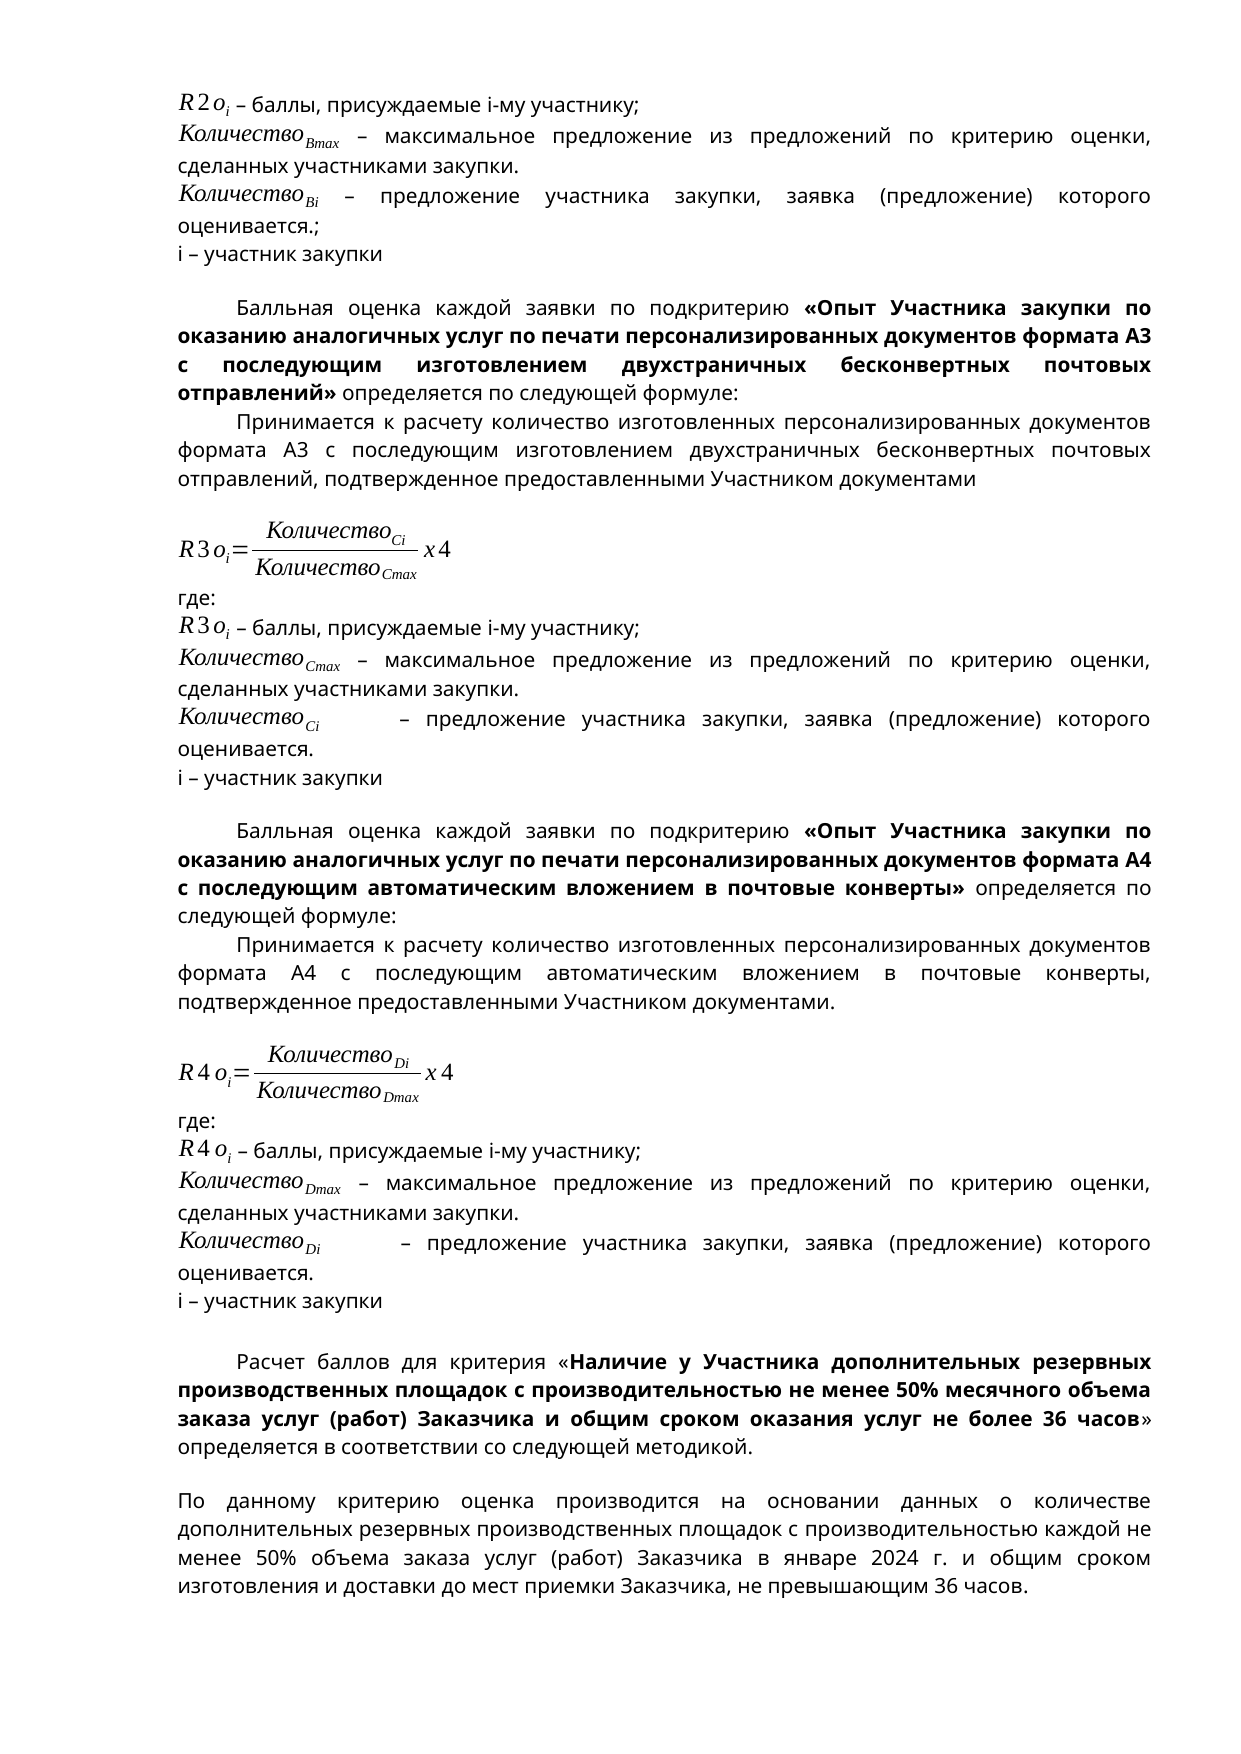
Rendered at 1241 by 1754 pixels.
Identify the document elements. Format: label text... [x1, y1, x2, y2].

text – максимальное предложение из предложений по критерию оценки, сделанных участниками закупки. [177, 643, 1152, 703]
text Балльная оценка каждой заявки по подкритерию «Опыт Участника закупки по оказанию аналогичных услуг по печати персонализированных документов формата А4 с последующим автоматическим вложением в почтовые конверты» определяется по следующей формуле: [177, 816, 1152, 930]
text Балльная оценка каждой заявки по подкритерию «Опыт Участника закупки по оказанию аналогичных услуг по печати персонализированных документов формата А3 с последующим изготовлением двухстраничных бесконвертных почтовых отправлений» определяется по следующей формуле: [177, 293, 1152, 407]
text Принимается к расчету количество изготовленных персонализированных документов формата А4 с последующим автоматическим вложением в почтовые конверты, подтвержденное предоставленными Участником документами. [177, 930, 1152, 1015]
text – максимальное предложение из предложений по критерию оценки, сделанных участниками закупки. [177, 120, 1152, 180]
text i – участник закупки [177, 763, 1152, 791]
text – баллы, присуждаемые i-му участнику; [177, 612, 1152, 643]
text Расчет баллов для критерия «Наличие у Участника дополнительных резервных производственных площадок с производительностью не менее 50% месячного объема заказа услуг (работ) Заказчика и общим сроком оказания услуг не более 36 часов» определяется в соответствии со следующей методикой. [177, 1347, 1152, 1461]
text i – участник закупки [177, 1286, 1152, 1314]
text где: [177, 583, 1152, 612]
text i – участник закупки [177, 239, 1152, 268]
text – баллы, присуждаемые i-му участнику; [177, 89, 1152, 120]
text – предложение участника закупки, заявка (предложение) которого оценивается.; [177, 180, 1152, 239]
text По данному критерию оценка производится на основании данных о количестве дополнительных резервных производственных площадок с производительностью каждой не менее 50% объема заказа услуг (работ) Заказчика в январе 2024 г. и общим сроком изготовления и доставки до мест приемки Заказчика, не превышающим 36 часов. [177, 1486, 1152, 1599]
text Принимается к расчету количество изготовленных персонализированных документов формата А3 с последующим изготовлением двухстраничных бесконвертных почтовых отправлений, подтвержденное предоставленными Участником документами [177, 407, 1152, 492]
text где: [177, 1107, 1152, 1135]
text – максимальное предложение из предложений по критерию оценки, сделанных участниками закупки. [177, 1166, 1152, 1226]
text – баллы, присуждаемые i-му участнику; [177, 1135, 1152, 1166]
text – предложение участника закупки, заявка (предложение) которого оценивается. [177, 1226, 1152, 1286]
text – предложение участника закупки, заявка (предложение) которого оценивается. [177, 703, 1152, 763]
